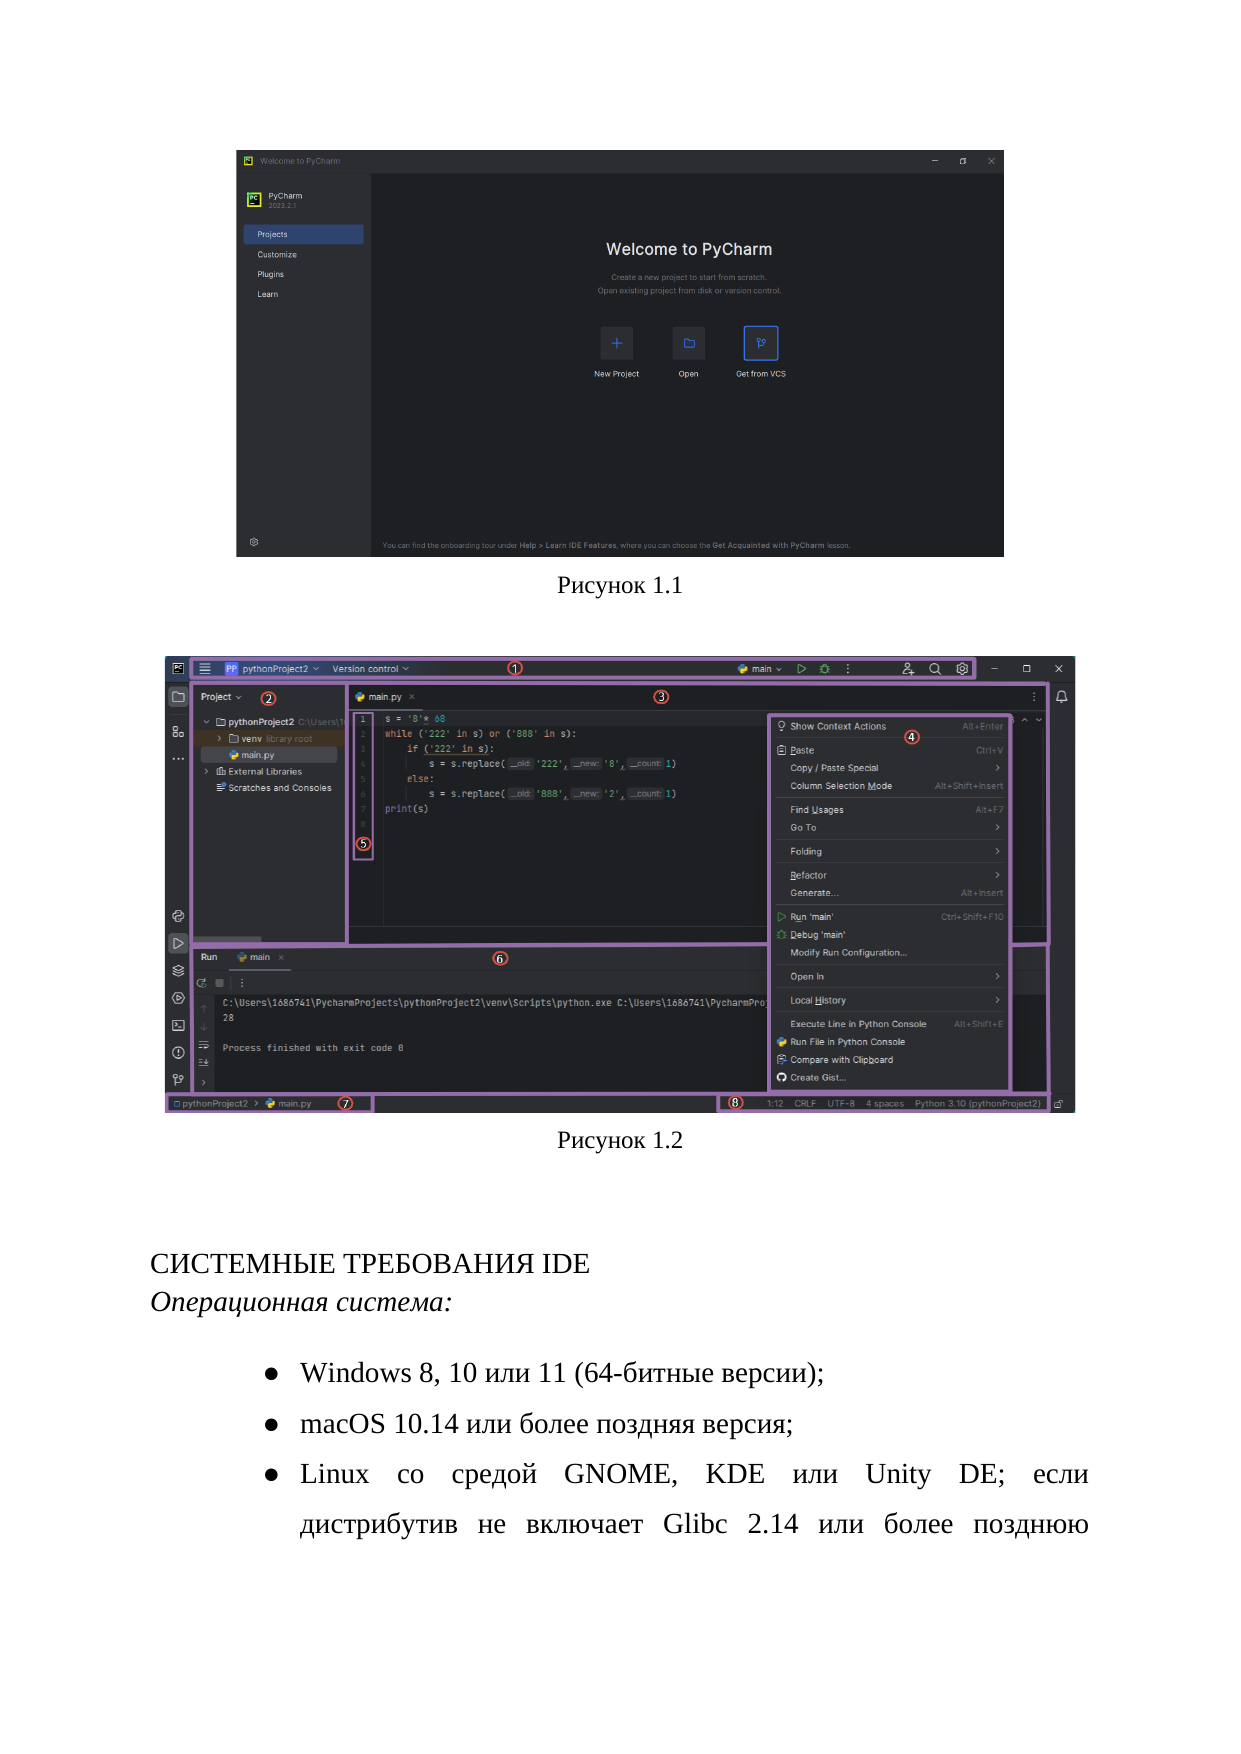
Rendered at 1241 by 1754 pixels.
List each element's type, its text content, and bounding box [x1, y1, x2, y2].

text Рисунок 1.1 [150, 570, 1090, 599]
list macOS 10.14 или более поздняя версия; [262, 1406, 1090, 1439]
picture [236, 150, 1004, 557]
list Windows 8, 10 или 11 (64-битные версии); [262, 1355, 1090, 1389]
text Операционная система: [150, 1284, 1090, 1318]
picture [164, 656, 1076, 1113]
text СИСТЕМНЫЕ ТРЕБОВАНИЯ IDE [150, 1246, 1090, 1279]
text Рисунок 1.2 [150, 1126, 1090, 1154]
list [262, 1456, 1090, 1540]
